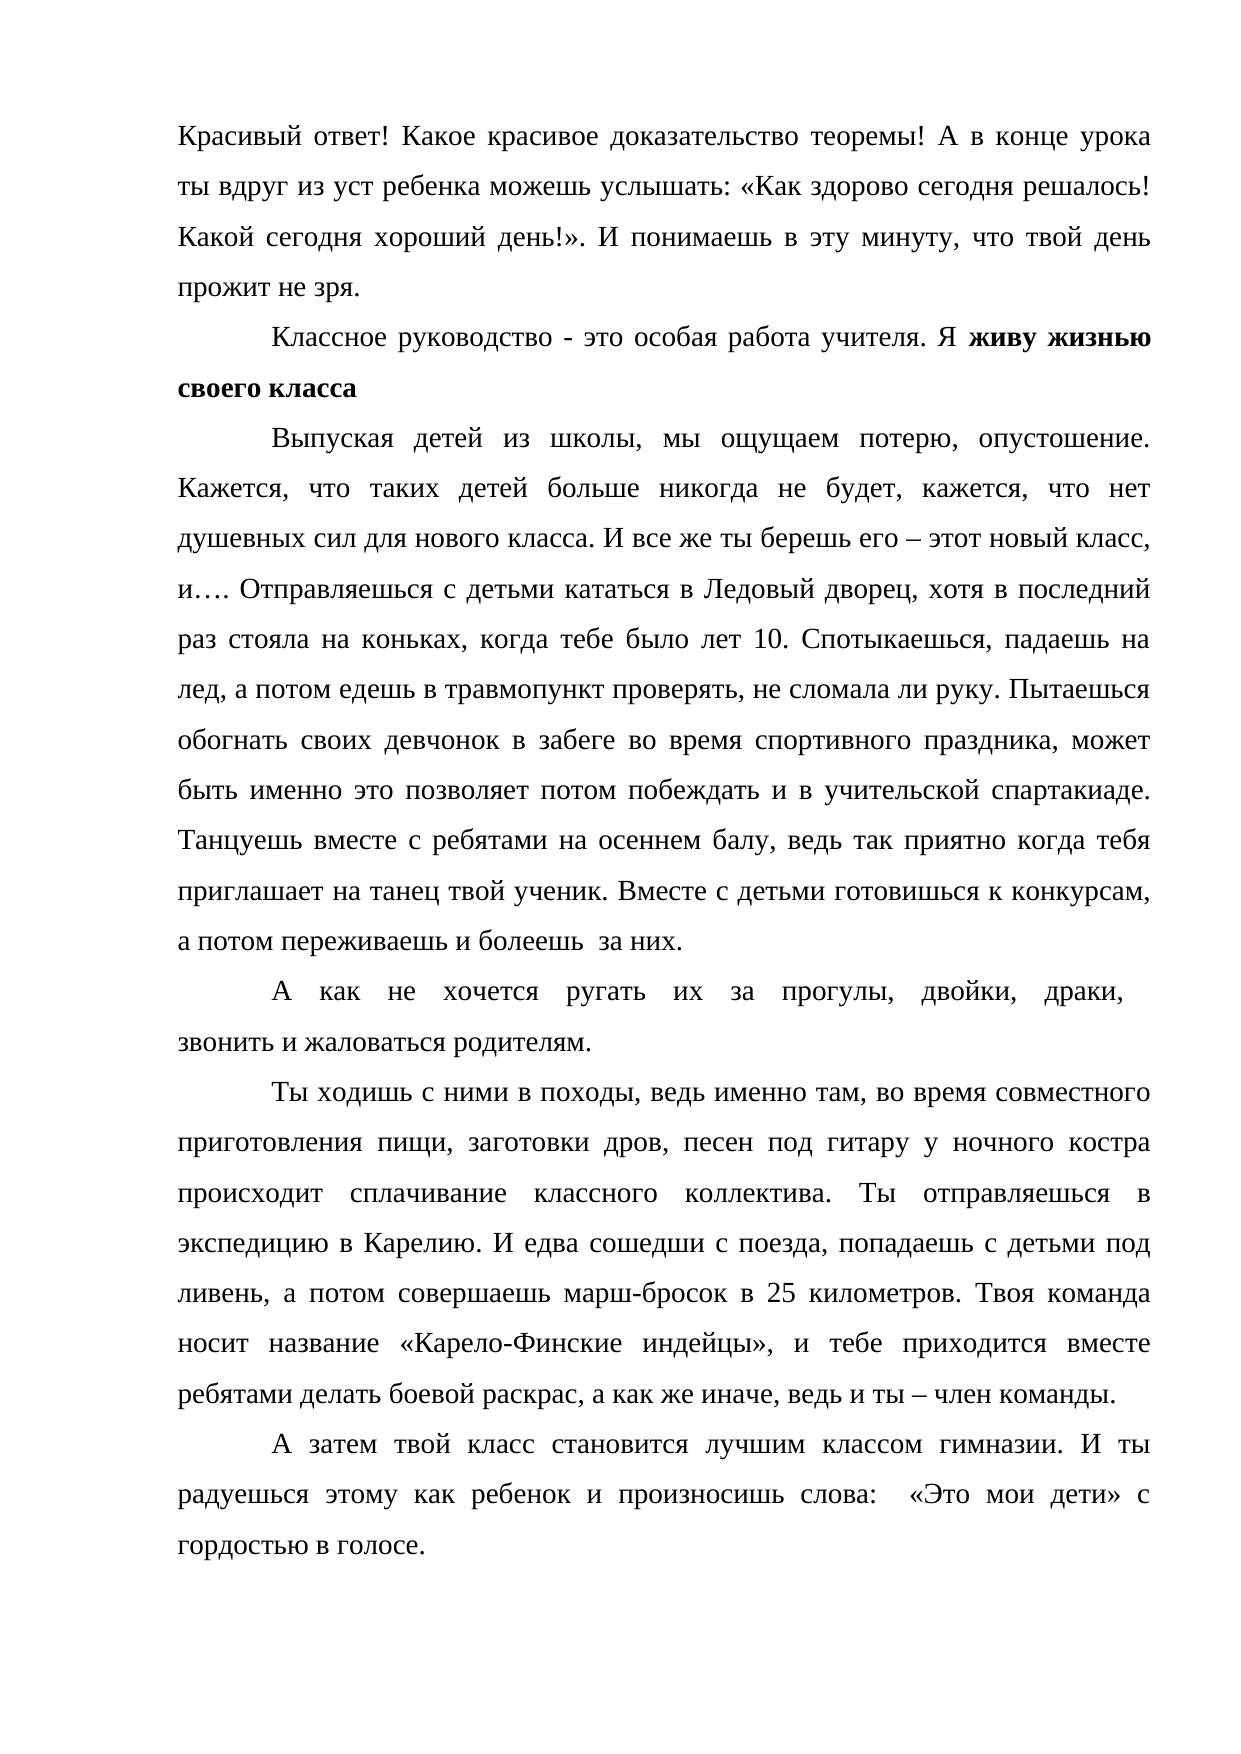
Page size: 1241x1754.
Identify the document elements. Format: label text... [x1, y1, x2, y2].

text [177, 118, 1152, 303]
text Классное руководство - это особая работа учителя. Я живу жизнью своего класса [177, 319, 1152, 403]
text Выпуская детей из школы, мы ощущаем потерю, опустошение. Кажется, что таких детей больше никогда не будет, кажется, что нет душевных сил для нового класса. И все же ты берешь его – этот новый класс, и…. Отправляешься с детьми кататься в Ледовый дворец, хотя в последний раз стояла на коньках, когда тебе было лет 10. Спотыкаешься, падаешь на лед, а потом едешь в травмопункт проверять, не сломала ли руку. Пытаешься обогнать своих девчонок в забеге во время спортивного праздника, может быть именно это позволяет потом побеждать и в учительской спартакиаде. Танцуешь вместе с ребятами на осеннем балу, ведь так приятно когда тебя приглашает на танец твой ученик. Вместе с детьми готовишься к конкурсам, а потом переживаешь и болеешь за них. [177, 420, 1152, 957]
text А как не хочется ругать их за прогулы, двойки, драки, звонить и жаловаться родителям. [177, 973, 1152, 1057]
text А затем твой класс становится лучшим классом гимназии. И ты радуешься этому как ребенок и произносишь слова: «Это мои дети» с гордостью в голосе. [177, 1426, 1152, 1560]
text Ты ходишь с ними в походы, ведь именно там, во время совместного приготовления пищи, заготовки дров, песен под гитару у ночного костра происходит сплачивание классного коллектива. Ты отправляешься в экспедицию в Карелию. И едва сошедши с поезда, попадаешь с детьми под ливень, а потом совершаешь марш-бросок в . Твоя команда носит название «Карело-Финские индейцы», и тебе приходится вместе ребятами делать боевой раскрас, а как же иначе, ведь и ты – член команды. [177, 1074, 1152, 1409]
